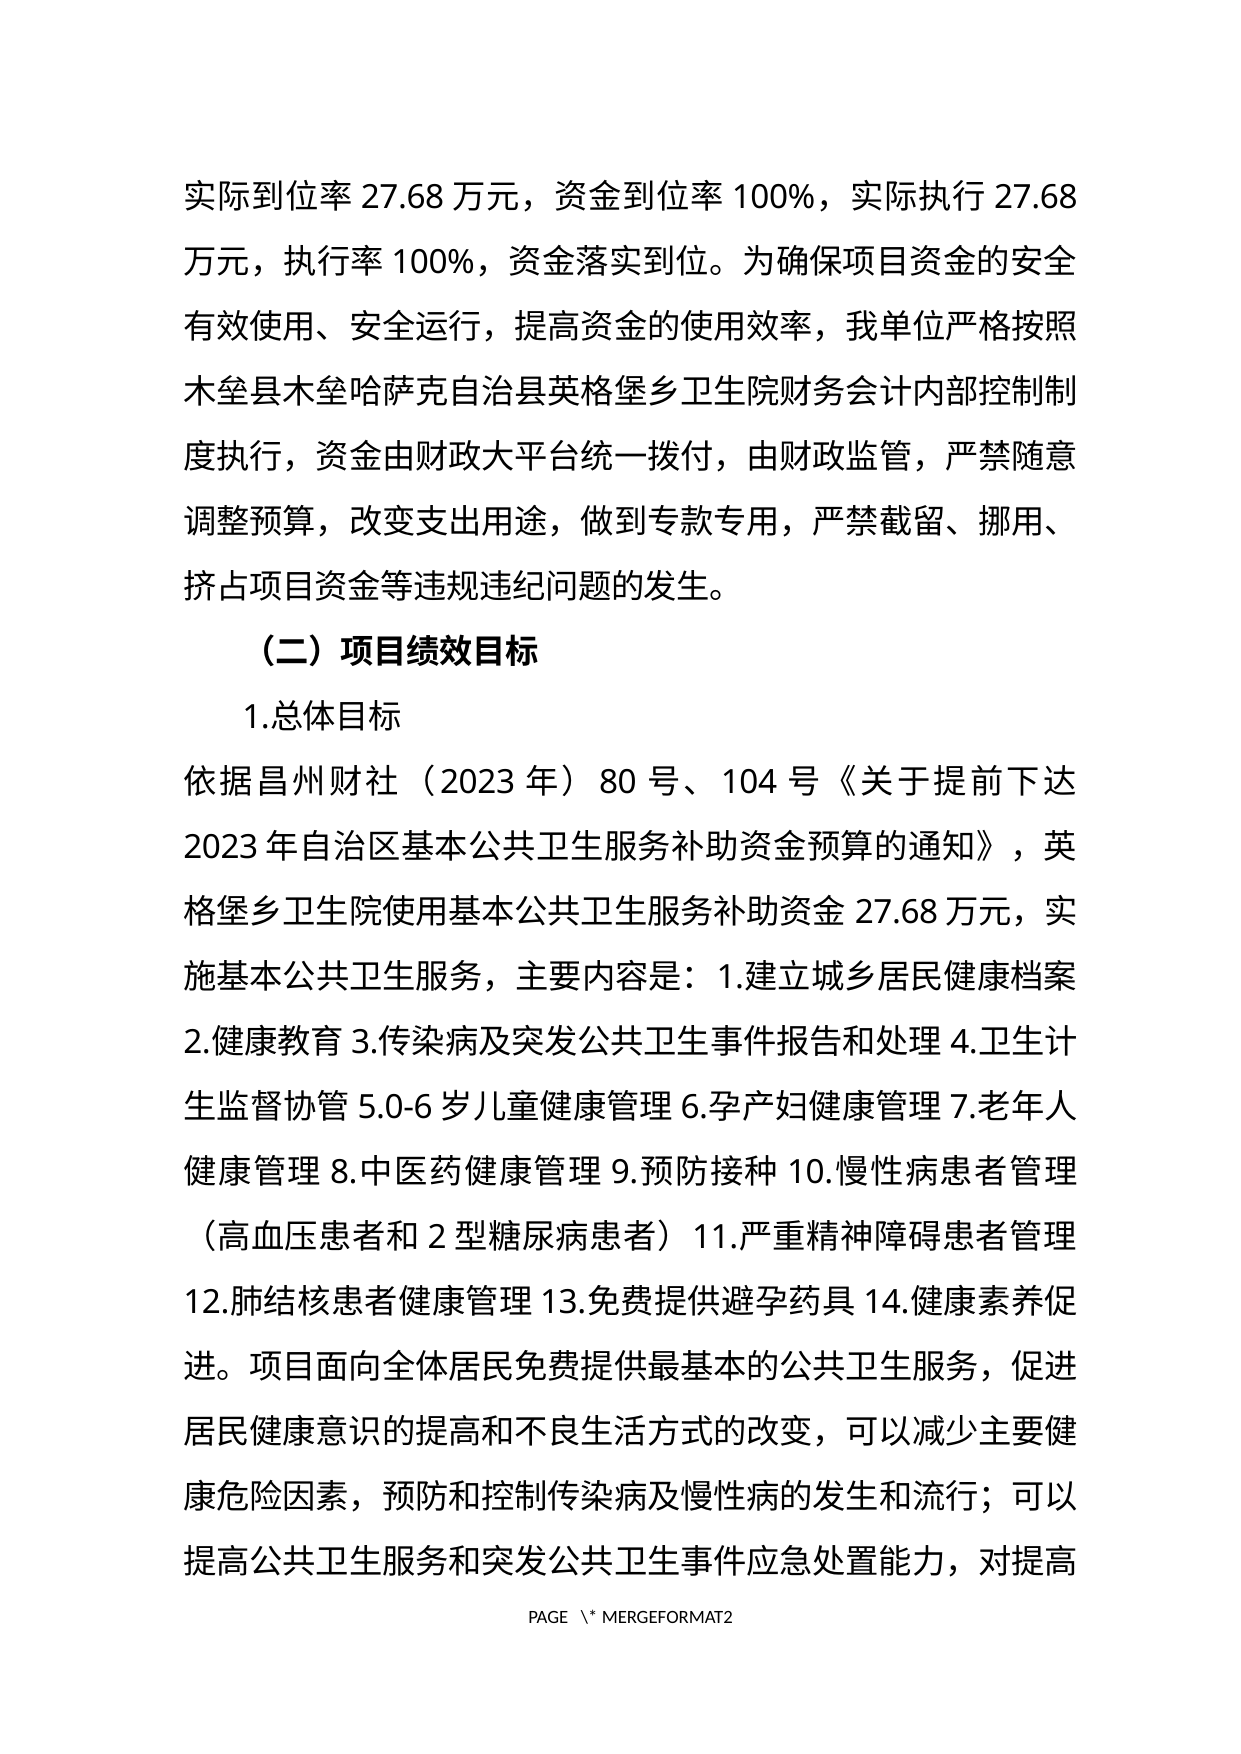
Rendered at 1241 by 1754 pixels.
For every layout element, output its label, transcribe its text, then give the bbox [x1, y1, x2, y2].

text （二）项目绩效目标 [183, 617, 1078, 682]
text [183, 682, 1078, 1592]
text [183, 162, 1078, 617]
